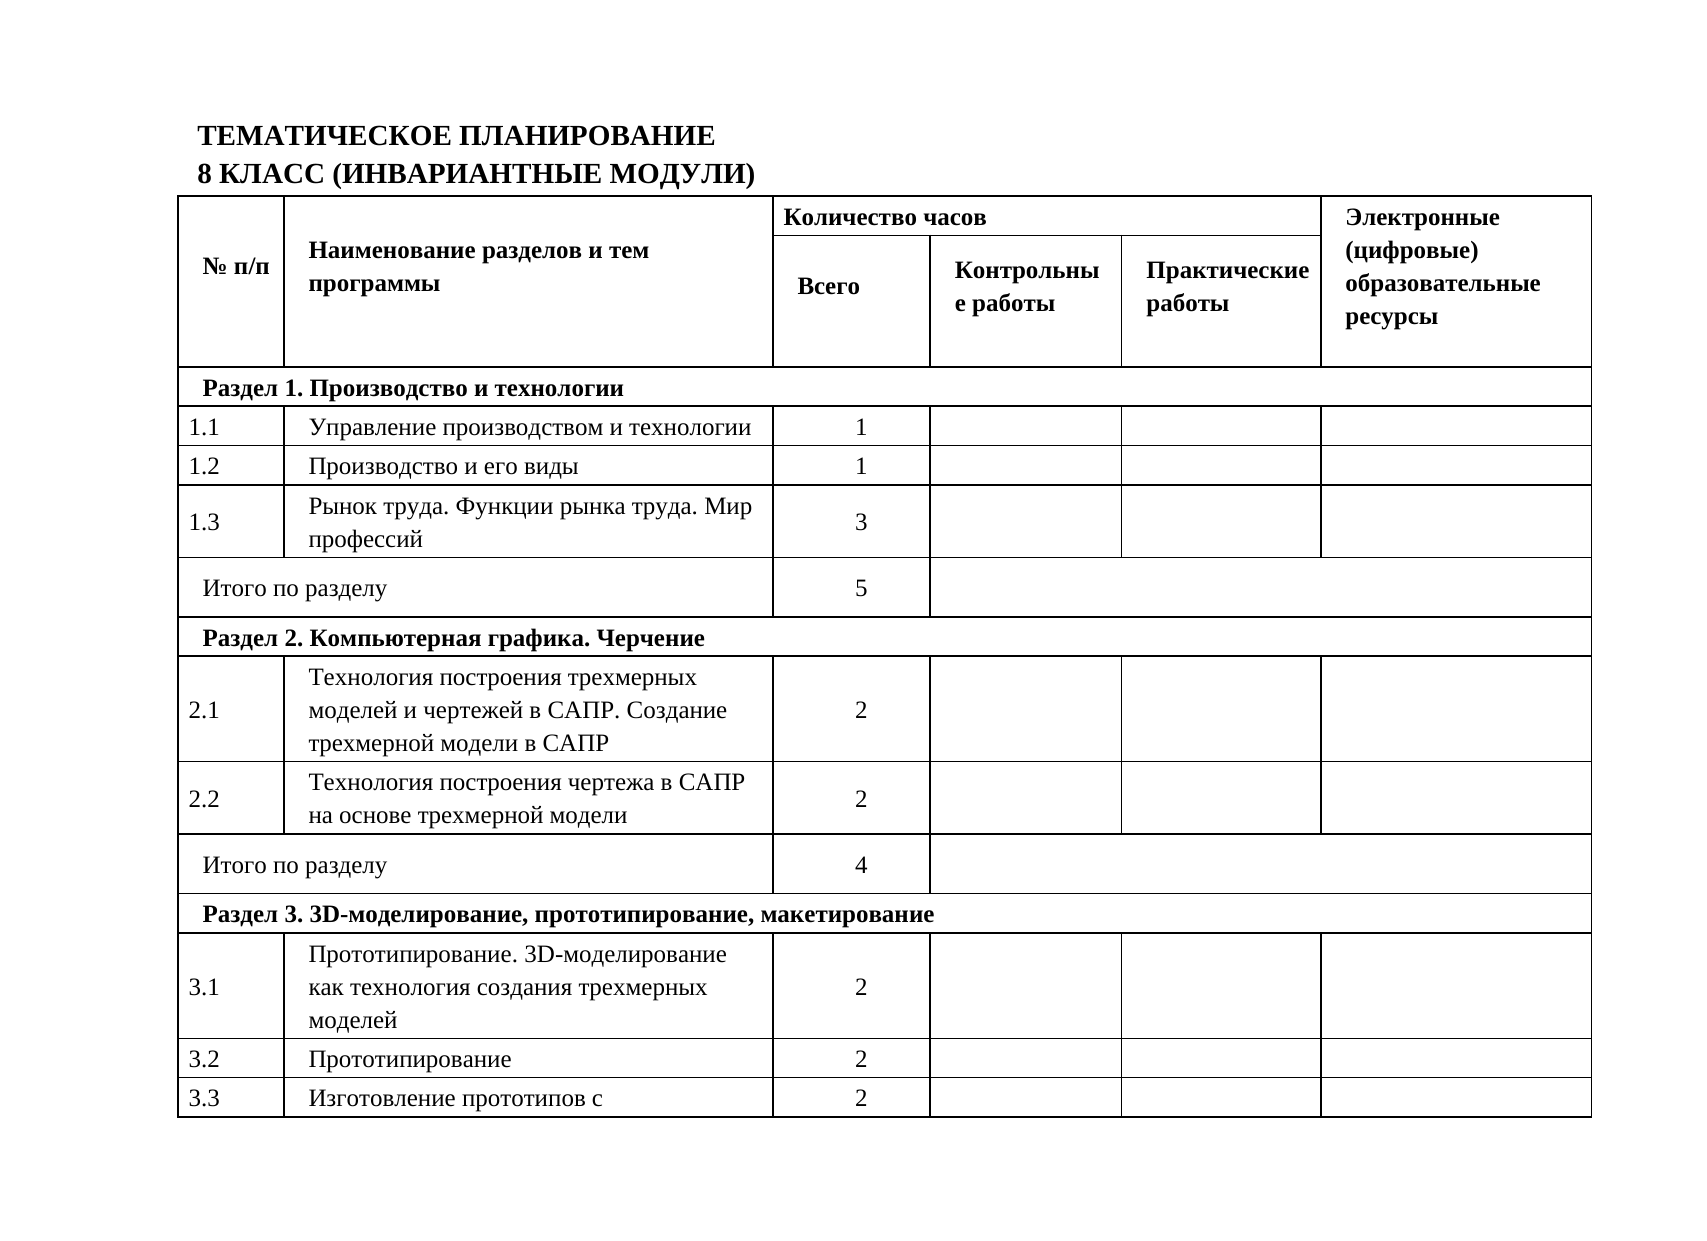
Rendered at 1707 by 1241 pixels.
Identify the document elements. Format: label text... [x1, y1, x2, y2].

table_cell [931, 446, 1121, 484]
table_cell 2 [774, 934, 929, 1037]
table_cell Технология построения трехмерных моделей и чертежей в САПР. Создание трехмерной модели в САПР [285, 657, 772, 761]
table_cell [1122, 1039, 1320, 1077]
table_header Наименование разделов и тем программы [285, 197, 772, 366]
table_cell [1122, 657, 1320, 761]
table_header Количество часов [774, 197, 1320, 234]
table_cell Прототипирование [285, 1039, 772, 1077]
table_cell [1322, 762, 1591, 833]
table_cell Раздел 2. Компьютерная графика. Черчение [179, 618, 1591, 655]
text 8 КЛАСС (ИНВАРИАНТНЫЕ МОДУЛИ) [190, 157, 1618, 190]
table_cell 2.1 [179, 657, 283, 761]
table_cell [285, 1078, 772, 1116]
table_cell 3.2 [179, 1039, 283, 1077]
table_cell [931, 1039, 1121, 1077]
table_cell [931, 657, 1121, 761]
table_cell 4 [774, 835, 929, 893]
table_cell 3 [774, 486, 929, 556]
table_cell Итого по разделу [179, 558, 772, 616]
table_cell [931, 558, 1591, 616]
table_cell [1322, 407, 1591, 445]
table_cell Всего [774, 236, 929, 366]
table_cell [1122, 486, 1320, 556]
table_cell 2 [774, 1078, 929, 1116]
table_cell [1322, 446, 1591, 484]
table_header № п/п [179, 197, 283, 366]
table_cell [931, 762, 1121, 833]
table_cell 1 [774, 446, 929, 484]
table_cell [931, 934, 1121, 1037]
table_cell [1322, 486, 1591, 556]
table_cell [931, 1078, 1121, 1116]
table_cell Итого по разделу [179, 835, 772, 893]
table_cell 1.1 [179, 407, 283, 445]
table_cell 2.2 [179, 762, 283, 833]
table_cell Прототипирование. 3D-моделирование как технология создания трехмерных моделей [285, 934, 772, 1037]
table_cell [1122, 934, 1320, 1037]
table_cell [1322, 657, 1591, 761]
table_cell [931, 407, 1121, 445]
table_cell Практические работы [1122, 236, 1320, 366]
table_cell Раздел 3. 3D-моделирование, прототипирование, макетирование [179, 894, 1591, 932]
table_cell [1122, 1078, 1320, 1116]
table_cell [931, 486, 1121, 556]
table_cell [1322, 1039, 1591, 1077]
table_cell Производство и его виды [285, 446, 772, 484]
table_cell 1.3 [179, 486, 283, 556]
table_cell Раздел 1. Производство и технологии [179, 368, 1591, 405]
table_cell Технология построения чертежа в САПР на основе трехмерной модели [285, 762, 772, 833]
table_cell [1322, 934, 1591, 1037]
table_cell Рынок труда. Функции рынка труда. Мир профессий [285, 486, 772, 556]
table_cell Управление производством и технологии [285, 407, 772, 445]
table_cell 2 [774, 657, 929, 761]
table_cell 1 [774, 407, 929, 445]
table_cell [1122, 446, 1320, 484]
table_cell 3.3 [179, 1078, 283, 1116]
table_header Электронные (цифровые) образовательные ресурсы [1322, 197, 1591, 366]
table_cell Контрольные работы [931, 236, 1121, 366]
table_cell 5 [774, 558, 929, 616]
text ТЕМАТИЧЕСКОЕ ПЛАНИРОВАНИЕ [190, 118, 1618, 152]
table_cell [1122, 407, 1320, 445]
table_cell [931, 835, 1591, 893]
table_cell [1322, 1078, 1591, 1116]
table_cell 2 [774, 1039, 929, 1077]
table_cell 1.2 [179, 446, 283, 484]
table_cell [1122, 762, 1320, 833]
table_cell 3.1 [179, 934, 283, 1037]
table_cell 2 [774, 762, 929, 833]
